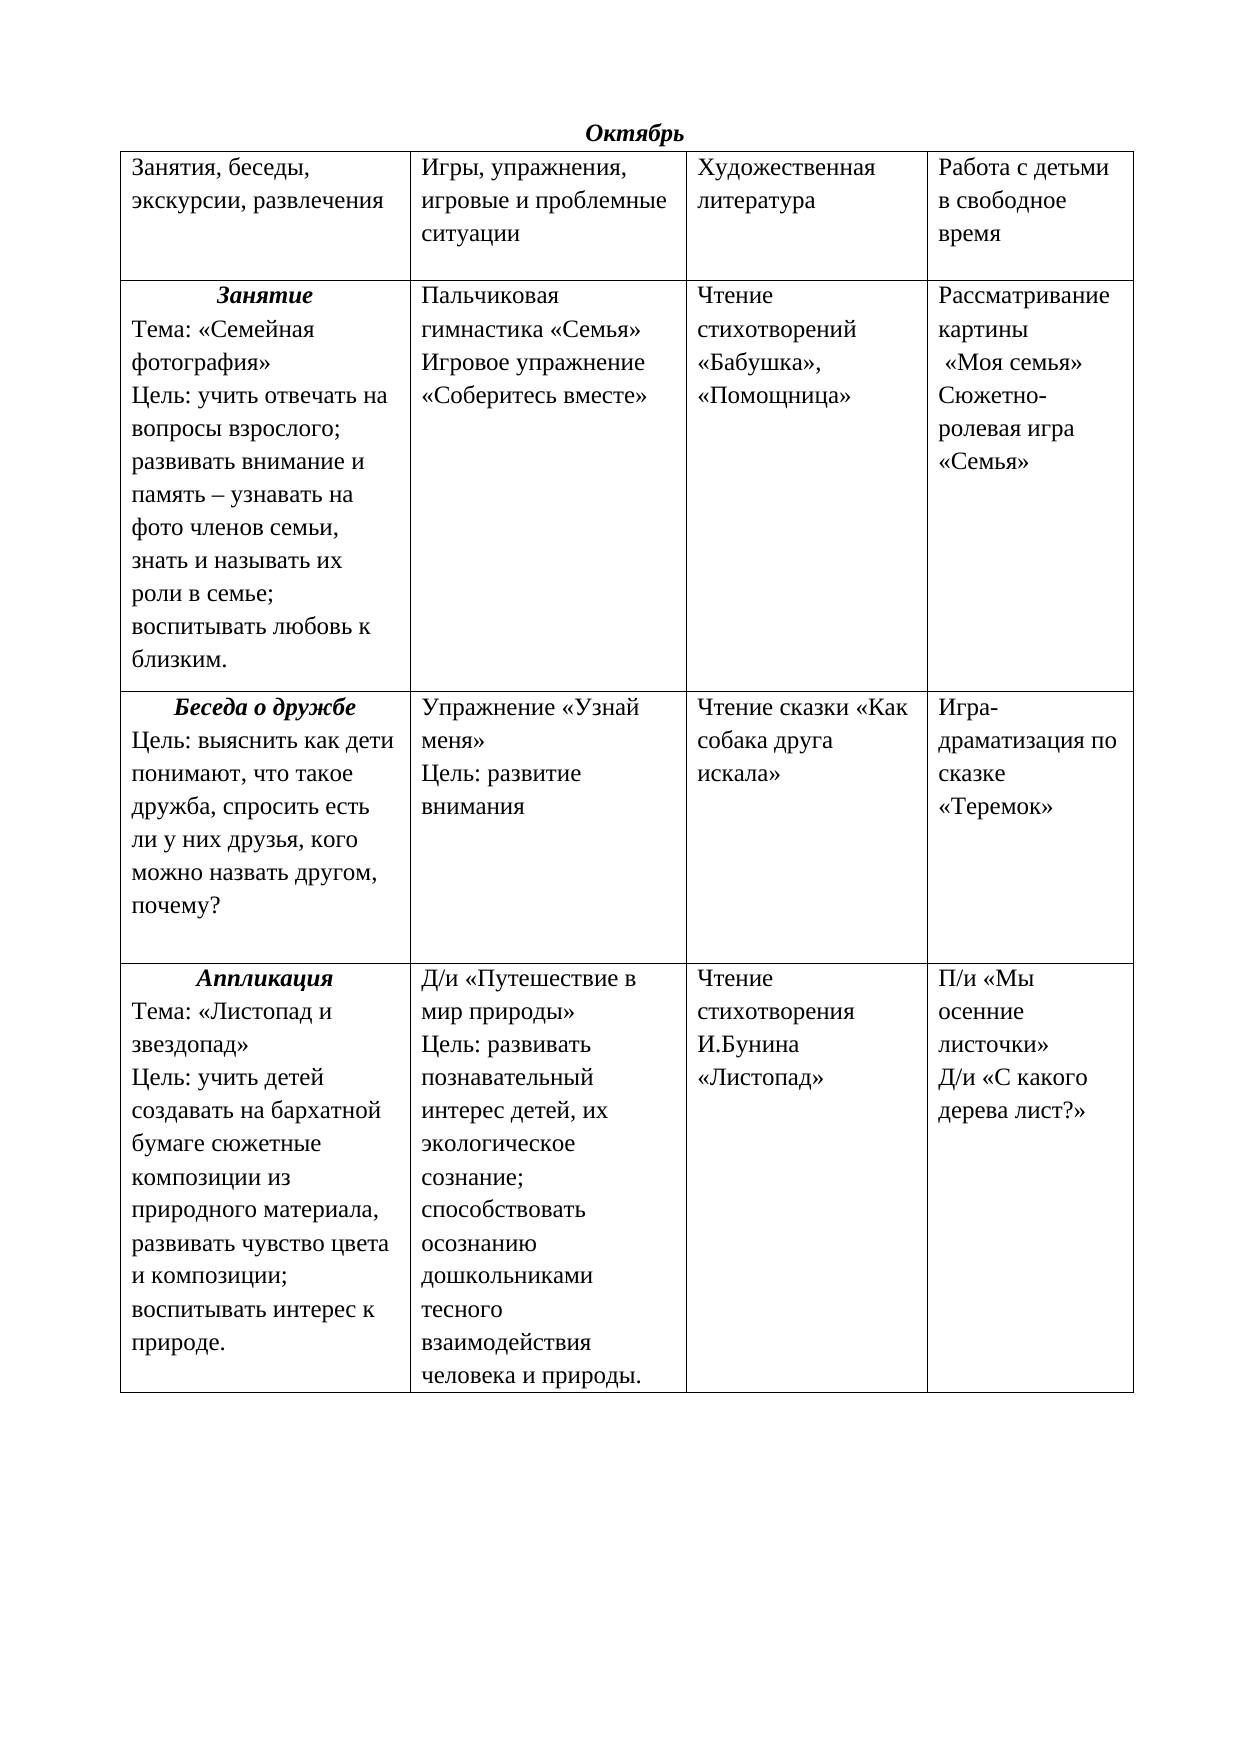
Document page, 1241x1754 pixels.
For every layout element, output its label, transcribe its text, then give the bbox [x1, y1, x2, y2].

table_cell Чтение сказки «Как собака друга искала» [687, 692, 927, 963]
table_cell П/и «Мы осенние листочки» Д/и «С какого дерева лист?» [928, 964, 1133, 1392]
table_header Работа с детьми в свободное время [928, 152, 1133, 280]
table_cell Игра-драматизация по сказке «Теремок» [928, 692, 1133, 963]
table_cell Занятие Тема: «Семейная фотография» Цель: учить отвечать на вопросы взрослого; развивать внимание и память – узнавать на фото членов семьи, знать и называть их роли в семье; воспитывать любовь к близким. [121, 281, 410, 691]
table_cell Д/и «Путешествие в мир природы» Цель: развивать познавательный интерес детей, их экологическое сознание; способствовать осознанию дошкольниками тесного взаимодействия человека и природы. [411, 964, 686, 1392]
table_cell Беседа о дружбе Цель: выяснить как дети понимают, что такое дружба, спросить есть ли у них друзья, кого можно назвать другом, почему? [121, 692, 410, 963]
table_cell Рассматривание картины «Моя семья» Сюжетно-ролевая игра «Семья» [928, 281, 1133, 691]
table_cell Упражнение «Узнай меня» Цель: развитие внимания [411, 692, 686, 963]
table_header Занятия, беседы, экскурсии, развлечения [121, 152, 410, 280]
text Октябрь [118, 118, 1152, 147]
table_cell Чтение стихотворений «Бабушка», «Помощница» [687, 281, 927, 691]
table_header Игры, упражнения, игровые и проблемные ситуации [411, 152, 686, 280]
table_cell Чтение стихотворения И.Бунина «Листопад» [687, 964, 927, 1392]
table_cell Аппликация Тема: «Листопад и звездопад» Цель: учить детей создавать на бархатной бумаге сюжетные композиции из природного материала, развивать чувство цвета и композиции; воспитывать интерес к природе. [121, 964, 410, 1392]
table_cell Пальчиковая гимнастика «Семья» Игровое упражнение «Соберитесь вместе» [411, 281, 686, 691]
table_header Художественная литература [687, 152, 927, 280]
